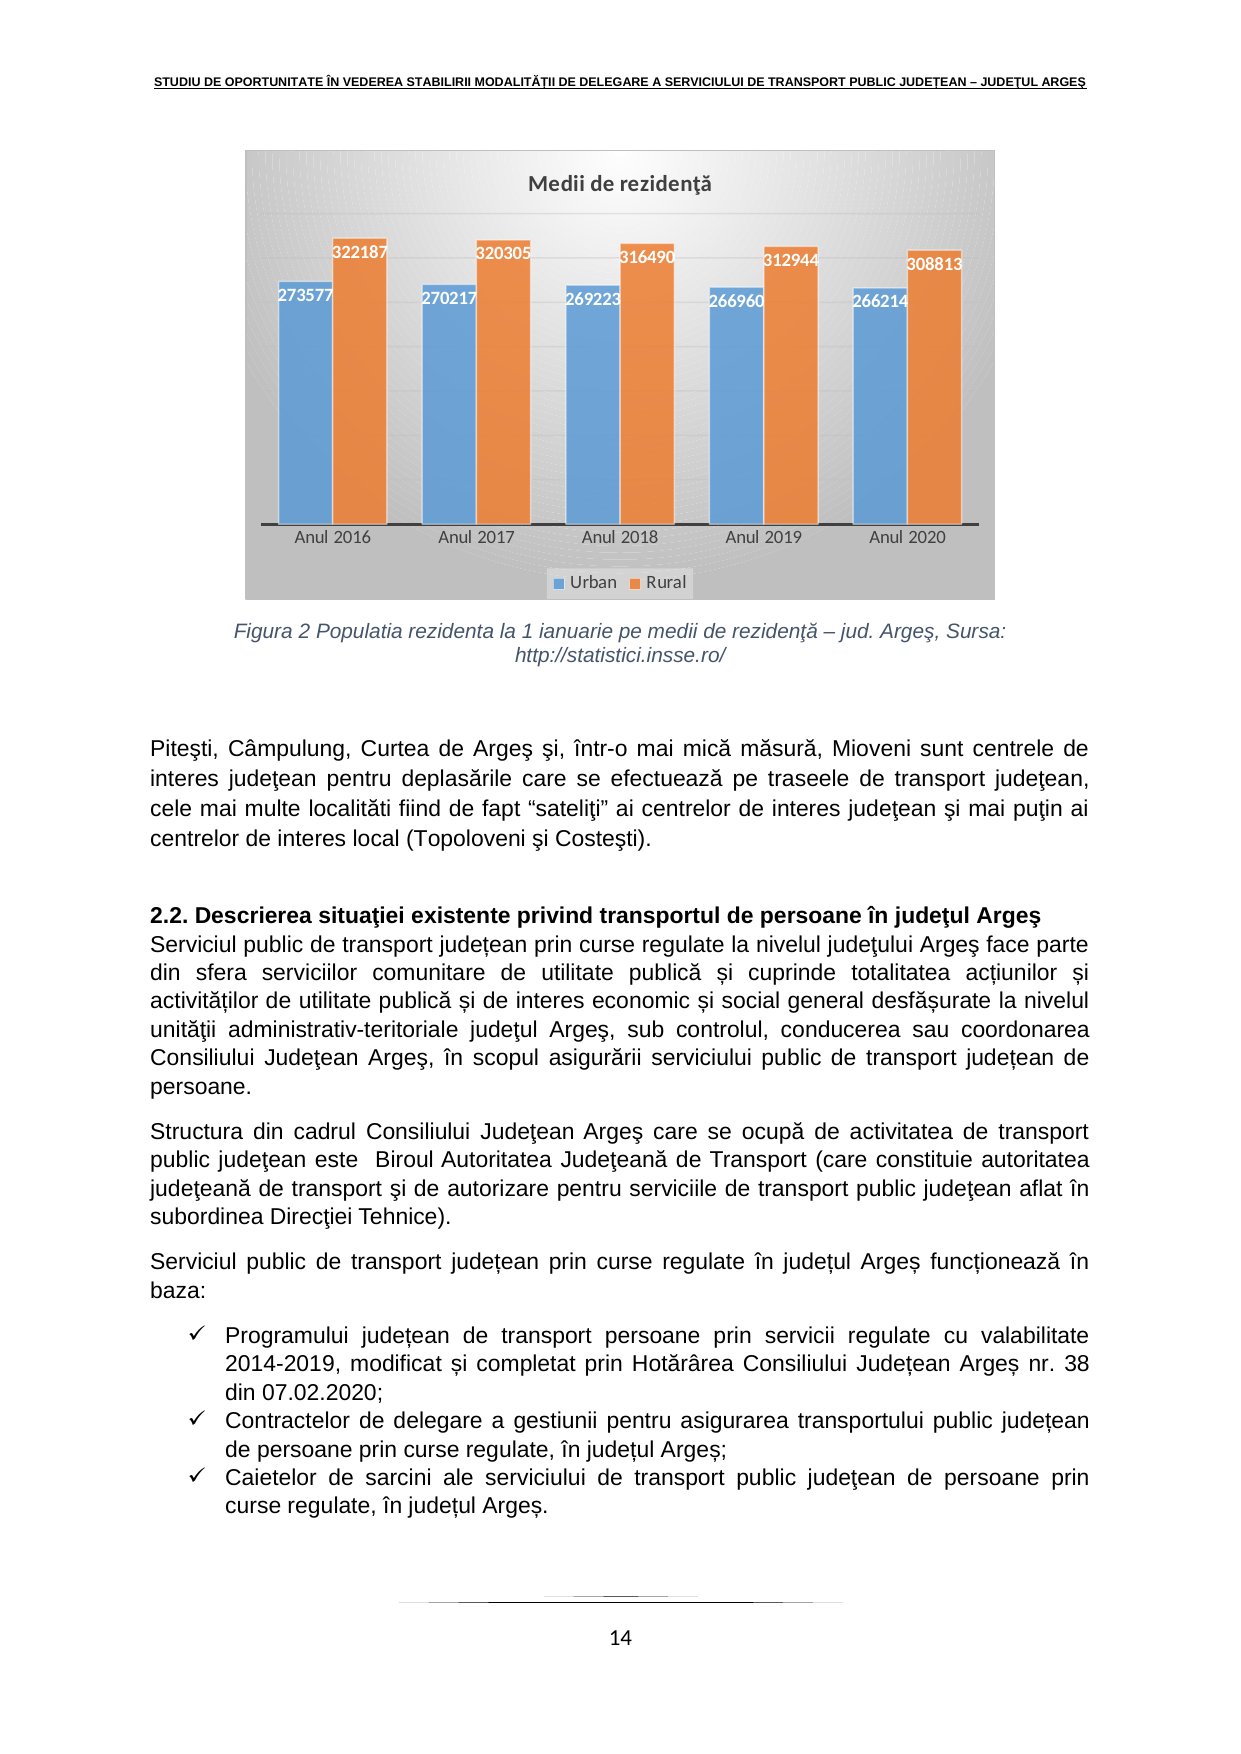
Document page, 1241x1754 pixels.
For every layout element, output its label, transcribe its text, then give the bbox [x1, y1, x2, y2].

text Structura din cadrul Consiliului Judeţean Argeş care se ocupă de activitatea de transport public judeţean este Biroul Autoritatea Judeţeană de Transport (care constituie autoritatea judeţeană de transport şi de autorizare pentru serviciile de transport public judeţean aflat în subordinea Direcţiei Tehnice). [150, 1118, 1090, 1229]
text Piteşti, Câmpulung, Curtea de Argeş şi, într-o mai mică măsură, Mioveni sunt centrele de interes judeţean pentru deplasările care se efectuează pe traseele de transport judeţean, cele mai multe localităti fiind de fapt “sateliţi” ai centrelor de interes judeţean şi mai puţin ai centrelor de interes local (Topoloveni şi Costeşti). [150, 734, 1090, 851]
text Serviciul public de transport județean prin curse regulate în județul Argeș funcționează în baza: [150, 1248, 1090, 1303]
text Figura 2 Populatia rezidenta la 1 ianuarie pe medii de rezidenţă – jud. Argeş, Sursa: http://statistici.insse.ro/ [150, 619, 1090, 667]
subtitle 2.2. Descrierea situaţiei existente privind transportul de persoane în judeţul Argeş [150, 902, 1090, 928]
list Contractelor de delegare a gestiunii pentru asigurarea transportului public județean de persoane prin curse regulate, în județul Argeș; [187, 1407, 1090, 1462]
text Serviciul public de transport județean prin curse regulate la nivelul judeţului Argeş face parte din sfera serviciilor comunitare de utilitate publică și cuprinde totalitatea acțiunilor și activităților de utilitate publică și de interes economic și social general desfășurate la nivelul unităţii administrativ-teritoriale judeţul Argeş, sub controlul, conducerea sau coordonarea Consiliului Judeţean Argeş, în scopul asigurării serviciului public de transport județean de persoane. [150, 931, 1090, 1099]
list Caietelor de sarcini ale serviciului de transport public judeţean de persoane prin curse regulate, în județul Argeș. [187, 1464, 1090, 1519]
list Programului județean de transport persoane prin servicii regulate cu valabilitate 2014-2019, modificat și completat prin Hotărârea Consiliului Județean Argeș nr. 38 din 07.02.2020; [187, 1322, 1090, 1405]
